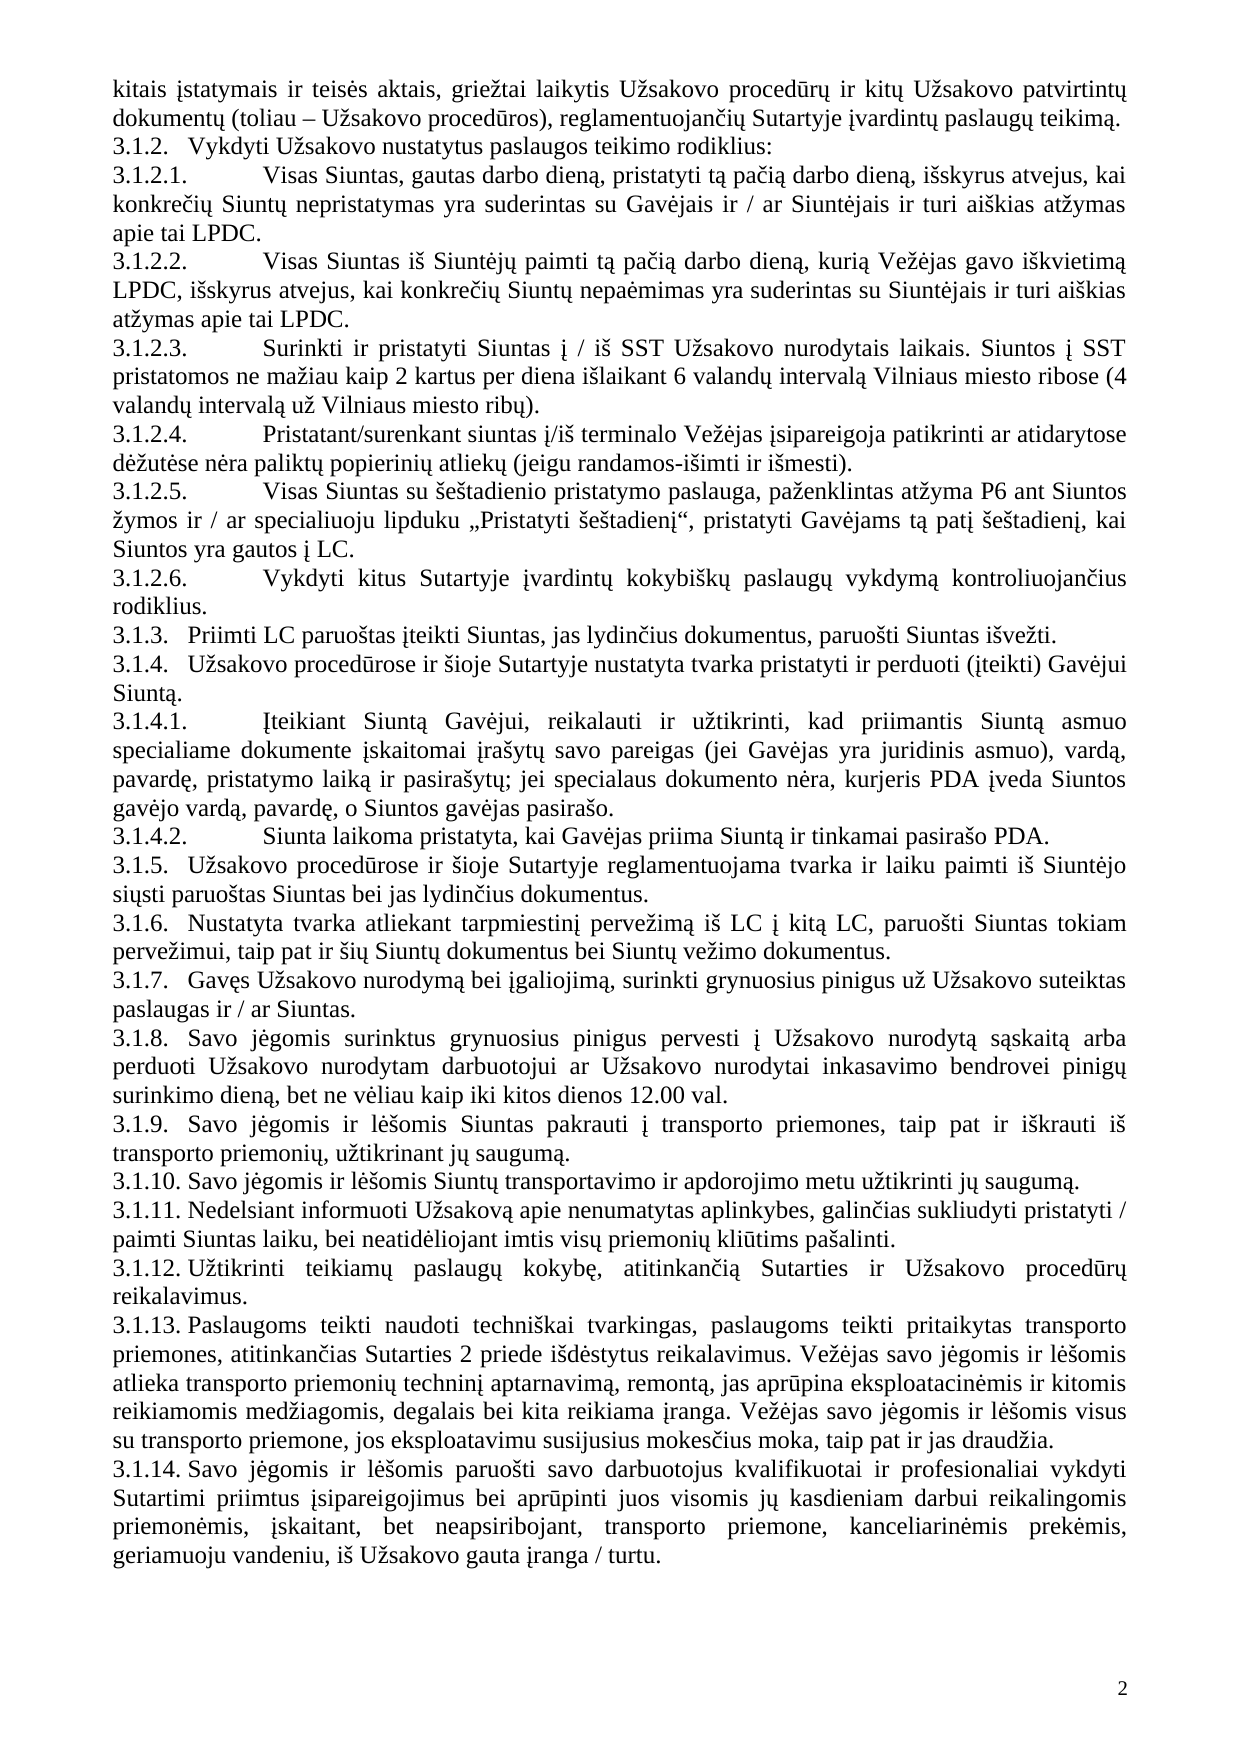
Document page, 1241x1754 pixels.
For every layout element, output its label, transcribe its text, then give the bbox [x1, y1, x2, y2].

list Nustatyta tvarka atliekant tarpmiestinį pervežimą iš LC į kitą LC, paruošti Siuntas tokiam pervežimui, taip pat ir šių Siuntų dokumentus bei Siuntų vežimo dokumentus. [112, 908, 1128, 965]
list Užtikrinti teikiamų paslaugų kokybę, atitinkančią Sutarties ir Užsakovo procedūrų reikalavimus. [112, 1253, 1128, 1310]
list Vykdyti Užsakovo nustatytus paslaugos teikimo rodiklius: [112, 131, 1128, 160]
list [112, 74, 1128, 131]
list Surinkti ir pristatyti Siuntas į / iš SST Užsakovo nurodytais laikais. Siuntos į SST pristatomos ne mažiau kaip 2 kartus per diena išlaikant 6 valandų intervalą Vilniaus miesto ribose (4 valandų intervalą už Vilniaus miesto ribų). [112, 333, 1128, 419]
list Visas Siuntas su šeštadienio pristatymo paslauga, paženklintas atžyma P6 ant Siuntos žymos ir / ar specialiuoju lipduku „Pristatyti šeštadienį“, pristatyti Gavėjams tą patį šeštadienį, kai Siuntos yra gautos į LC. [112, 476, 1128, 563]
list Savo jėgomis ir lėšomis paruošti savo darbuotojus kvalifikuotai ir profesionaliai vykdyti Sutartimi priimtus įsipareigojimus bei aprūpinti juos visomis jų kasdieniam darbui reikalingomis priemonėmis, įskaitant, bet neapsiribojant, transporto priemone, kanceliarinėmis prekėmis, geriamuoju vandeniu, iš Užsakovo gauta įranga / turtu. [112, 1454, 1128, 1569]
list Savo jėgomis ir lėšomis Siuntas pakrauti į transporto priemones, taip pat ir iškrauti iš transporto priemonių, užtikrinant jų saugumą. [112, 1109, 1128, 1166]
list Užsakovo procedūrose ir šioje Sutartyje nustatyta tvarka pristatyti ir perduoti (įteikti) Gavėjui Siuntą. [112, 649, 1128, 706]
list Savo jėgomis ir lėšomis Siuntų transportavimo ir apdorojimo metu užtikrinti jų saugumą. [112, 1166, 1128, 1195]
list Visas Siuntas iš Siuntėjų paimti tą pačią darbo dieną, kurią Vežėjas gavo iškvietimą LPDC, išskyrus atvejus, kai konkrečių Siuntų nepaėmimas yra suderintas su Siuntėjais ir turi aiškias atžymas apie tai LPDC. [112, 246, 1128, 333]
list Pristatant/surenkant siuntas į/iš terminalo Vežėjas įsipareigoja patikrinti ar atidarytose dėžutėse nėra paliktų popierinių atliekų (jeigu randamos-išimti ir išmesti). [112, 419, 1128, 476]
list Priimti LC paruoštas įteikti Siuntas, jas lydinčius dokumentus, paruošti Siuntas išvežti. [112, 620, 1128, 649]
list Užsakovo procedūrose ir šioje Sutartyje reglamentuojama tvarka ir laiku paimti iš Siuntėjo siųsti paruoštas Siuntas bei jas lydinčius dokumentus. [112, 850, 1128, 908]
list Paslaugoms teikti naudoti techniškai tvarkingas, paslaugoms teikti pritaikytas transporto priemones, atitinkančias Sutarties 2 priede išdėstytus reikalavimus. Vežėjas savo jėgomis ir lėšomis atlieka transporto priemonių techninį aptarnavimą, remontą, jas aprūpina eksploatacinėmis ir kitomis reikiamomis medžiagomis, degalais bei kita reikiama įranga. Vežėjas savo jėgomis ir lėšomis visus su transporto priemone, jos eksploatavimu susijusius mokesčius moka, taip pat ir jas draudžia. [112, 1310, 1128, 1454]
list Gavęs Užsakovo nurodymą bei įgaliojimą, surinkti grynuosius pinigus už Užsakovo suteiktas paslaugas ir / ar Siuntas. [112, 965, 1128, 1023]
list Nedelsiant informuoti Užsakovą apie nenumatytas aplinkybes, galinčias sukliudyti pristatyti / paimti Siuntas laiku, bei neatidėliojant imtis visų priemonių kliūtims pašalinti. [112, 1195, 1128, 1253]
list Savo jėgomis surinktus grynuosius pinigus pervesti į Užsakovo nurodytą sąskaitą arba perduoti Užsakovo nurodytam darbuotojui ar Užsakovo nurodytai inkasavimo bendrovei pinigų surinkimo dieną, bet ne vėliau kaip iki kitos dienos 12.00 val. [112, 1023, 1128, 1109]
list Įteikiant Siuntą Gavėjui, reikalauti ir užtikrinti, kad priimantis Siuntą asmuo specialiame dokumente įskaitomai įrašytų savo pareigas (jei Gavėjas yra juridinis asmuo), vardą, pavardę, pristatymo laiką ir pasirašytų; jei specialaus dokumento nėra, kurjeris PDA įveda Siuntos gavėjo vardą, pavardę, o Siuntos gavėjas pasirašo. [112, 706, 1128, 821]
list Siunta laikoma pristatyta, kai Gavėjas priima Siuntą ir tinkamai pasirašo PDA. [112, 821, 1128, 850]
list Vykdyti kitus Sutartyje įvardintų kokybiškų paslaugų vykdymą kontroliuojančius rodiklius. [112, 563, 1128, 620]
list Visas Siuntas, gautas darbo dieną, pristatyti tą pačią darbo dieną, išskyrus atvejus, kai konkrečių Siuntų nepristatymas yra suderintas su Gavėjais ir / ar Siuntėjais ir turi aiškias atžymas apie tai LPDC. [112, 160, 1128, 246]
